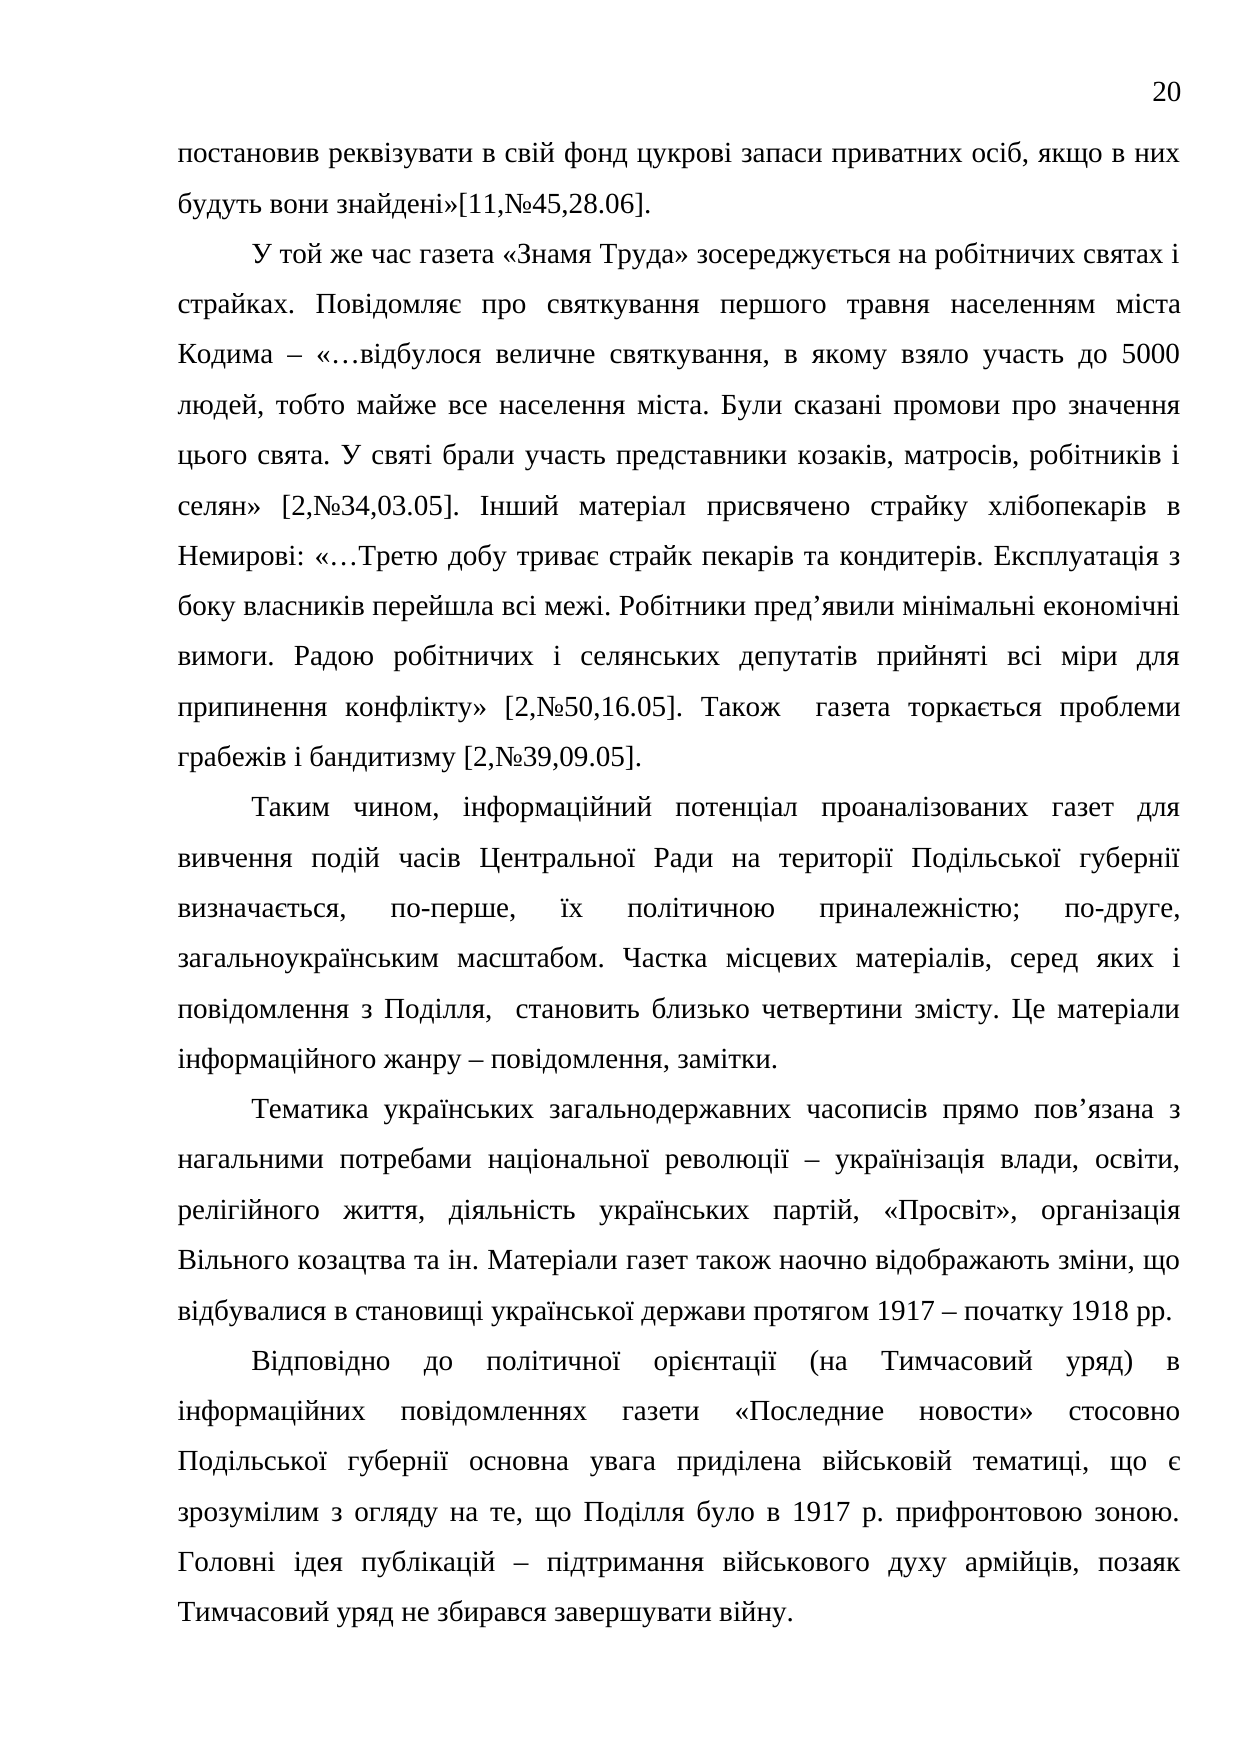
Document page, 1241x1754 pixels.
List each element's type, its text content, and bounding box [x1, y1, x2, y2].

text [177, 135, 1181, 219]
text У той же час газета «Знамя Труда» зосереджується на робітничих святах і страйках. Повідомляє про святкування першого травня населенням міста Кодима – «…відбулося величне святкування, в якому взяло участь до 5000 людей, тобто майже все населення міста. Були сказані промови про значення цього свята. У святі брали участь представники козаків, матросів, робітників і селян» [2,№34,03.05]. Інший матеріал присвячено страйку хлібопекарів в Немирові: «…Третю добу триває страйк пекарів та кондитерів. Експлуатація з боку власників перейшла всі межі. Робітники пред’явили мінімальні економічні вимоги. Радою робітничих і селянських депутатів прийняті всі міри для припинення конфлікту» [2,№50,16.05]. Також газета торкається проблеми грабежів і бандитизму [2,№39,09.05]. [177, 236, 1181, 773]
text Відповідно до політичної орієнтації (на Тимчасовий уряд) в інформаційних повідомленнях газети «Последние новости» стосовно Подільської губернії основна увага приділена військовій тематиці, що є зрозумілим з огляду на те, що Поділля було в 1917 р. прифронтовою зоною. Головні ідея публікацій – підтримання військового духу армійців, позаяк Тимчасовий уряд не збирався завершувати війну. [177, 1343, 1181, 1628]
text Таким чином, інформаційний потенціал проаналізованих газет для вивчення подій часів Центральної Ради на території Подільської губернії визначається, по-перше, їх політичною приналежністю; по-друге, загальноукраїнським масштабом. Частка місцевих матеріалів, серед яких і повідомлення з Поділля, становить близько четвертини змісту. Це матеріали інформаційного жанру – повідомлення, замітки. [177, 789, 1181, 1074]
text Тематика українських загальнодержавних часописів прямо пов’язана з нагальними потребами національної революції – українізація влади, освіти, релігійного життя, діяльність українських партій, «Просвіт», організація Вільного козацтва та ін. Матеріали газет також наочно відображають зміни, що відбувалися в становищі української держави протягом 1917 – початку 1918 рр. [177, 1091, 1181, 1326]
